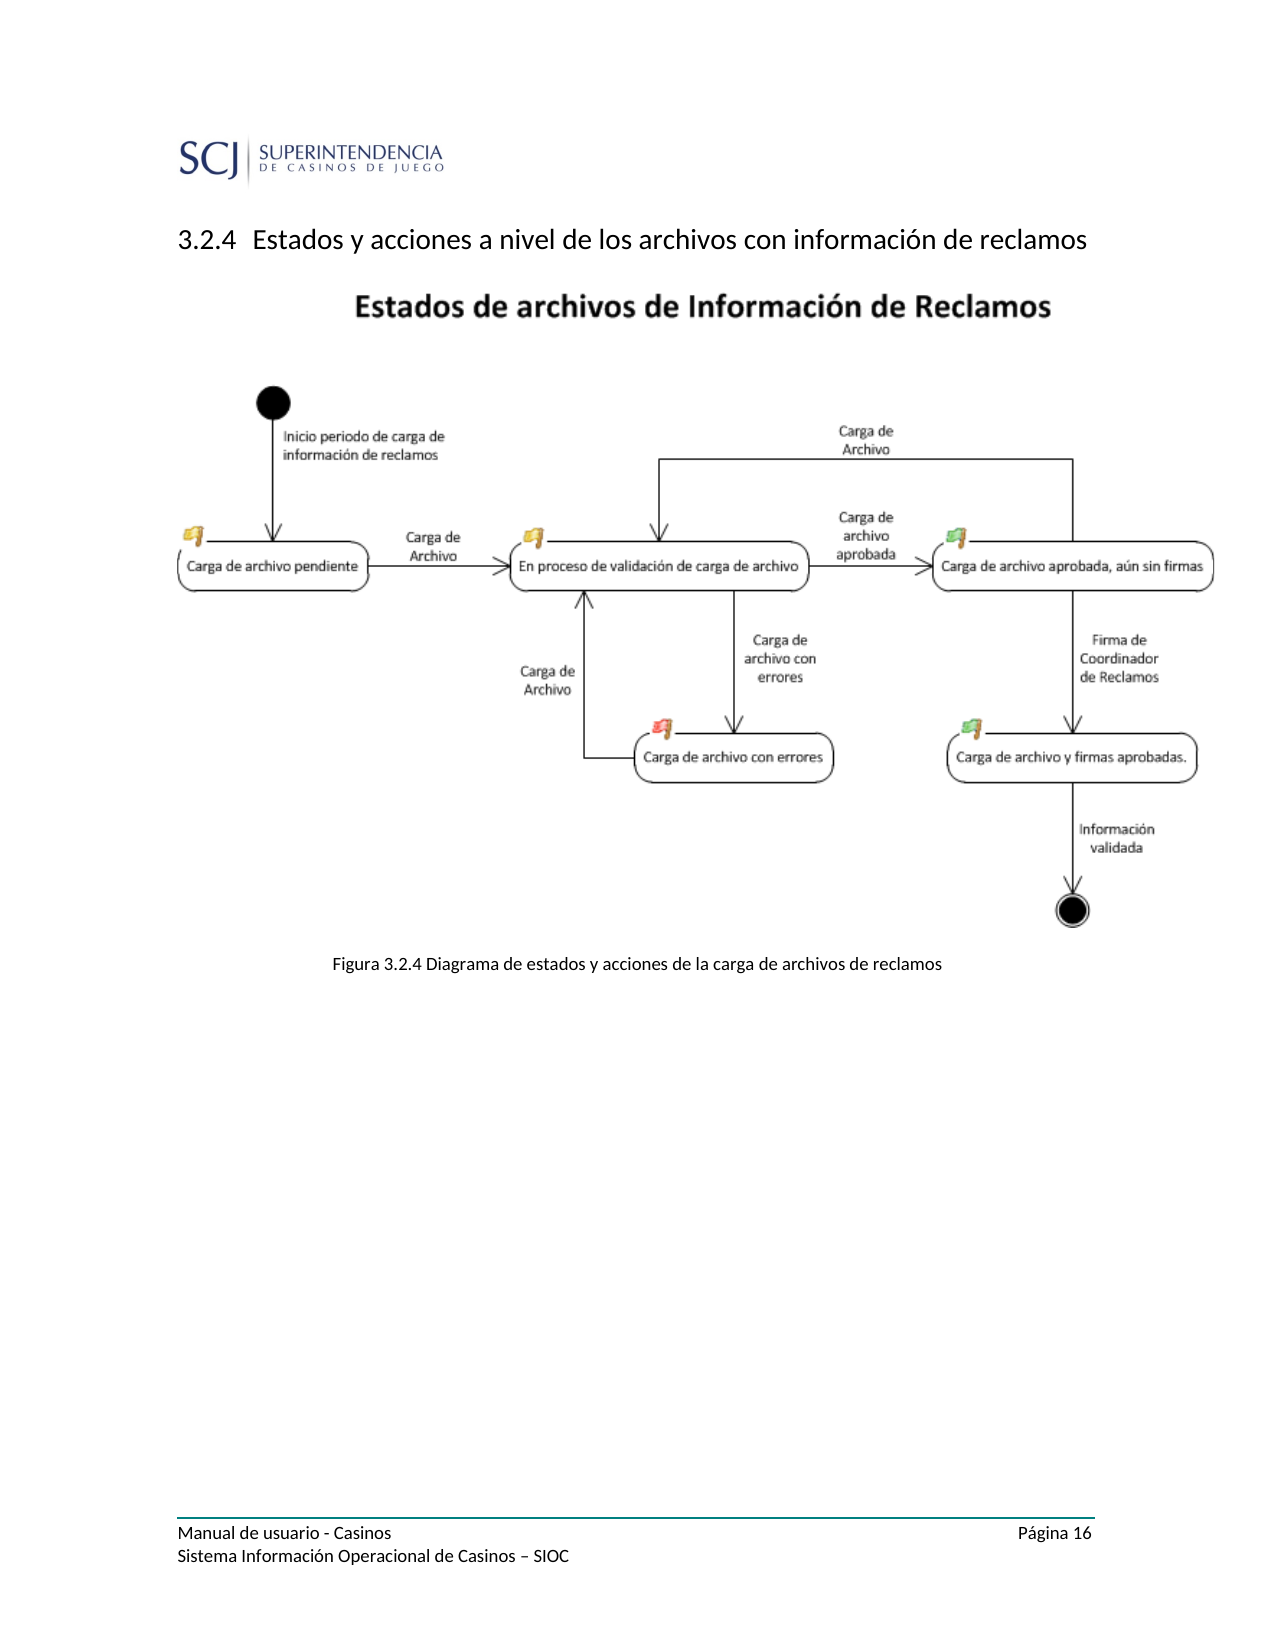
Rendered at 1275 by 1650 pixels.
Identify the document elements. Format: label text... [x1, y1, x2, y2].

picture [177, 124, 445, 197]
text Figura 3.2.4 Diagrama de estados y acciones de la carga de archivos de reclamos [177, 952, 1098, 975]
subtitle Estados y acciones a nivel de los archivos con información de reclamos [177, 221, 1098, 257]
picture [177, 281, 1215, 928]
